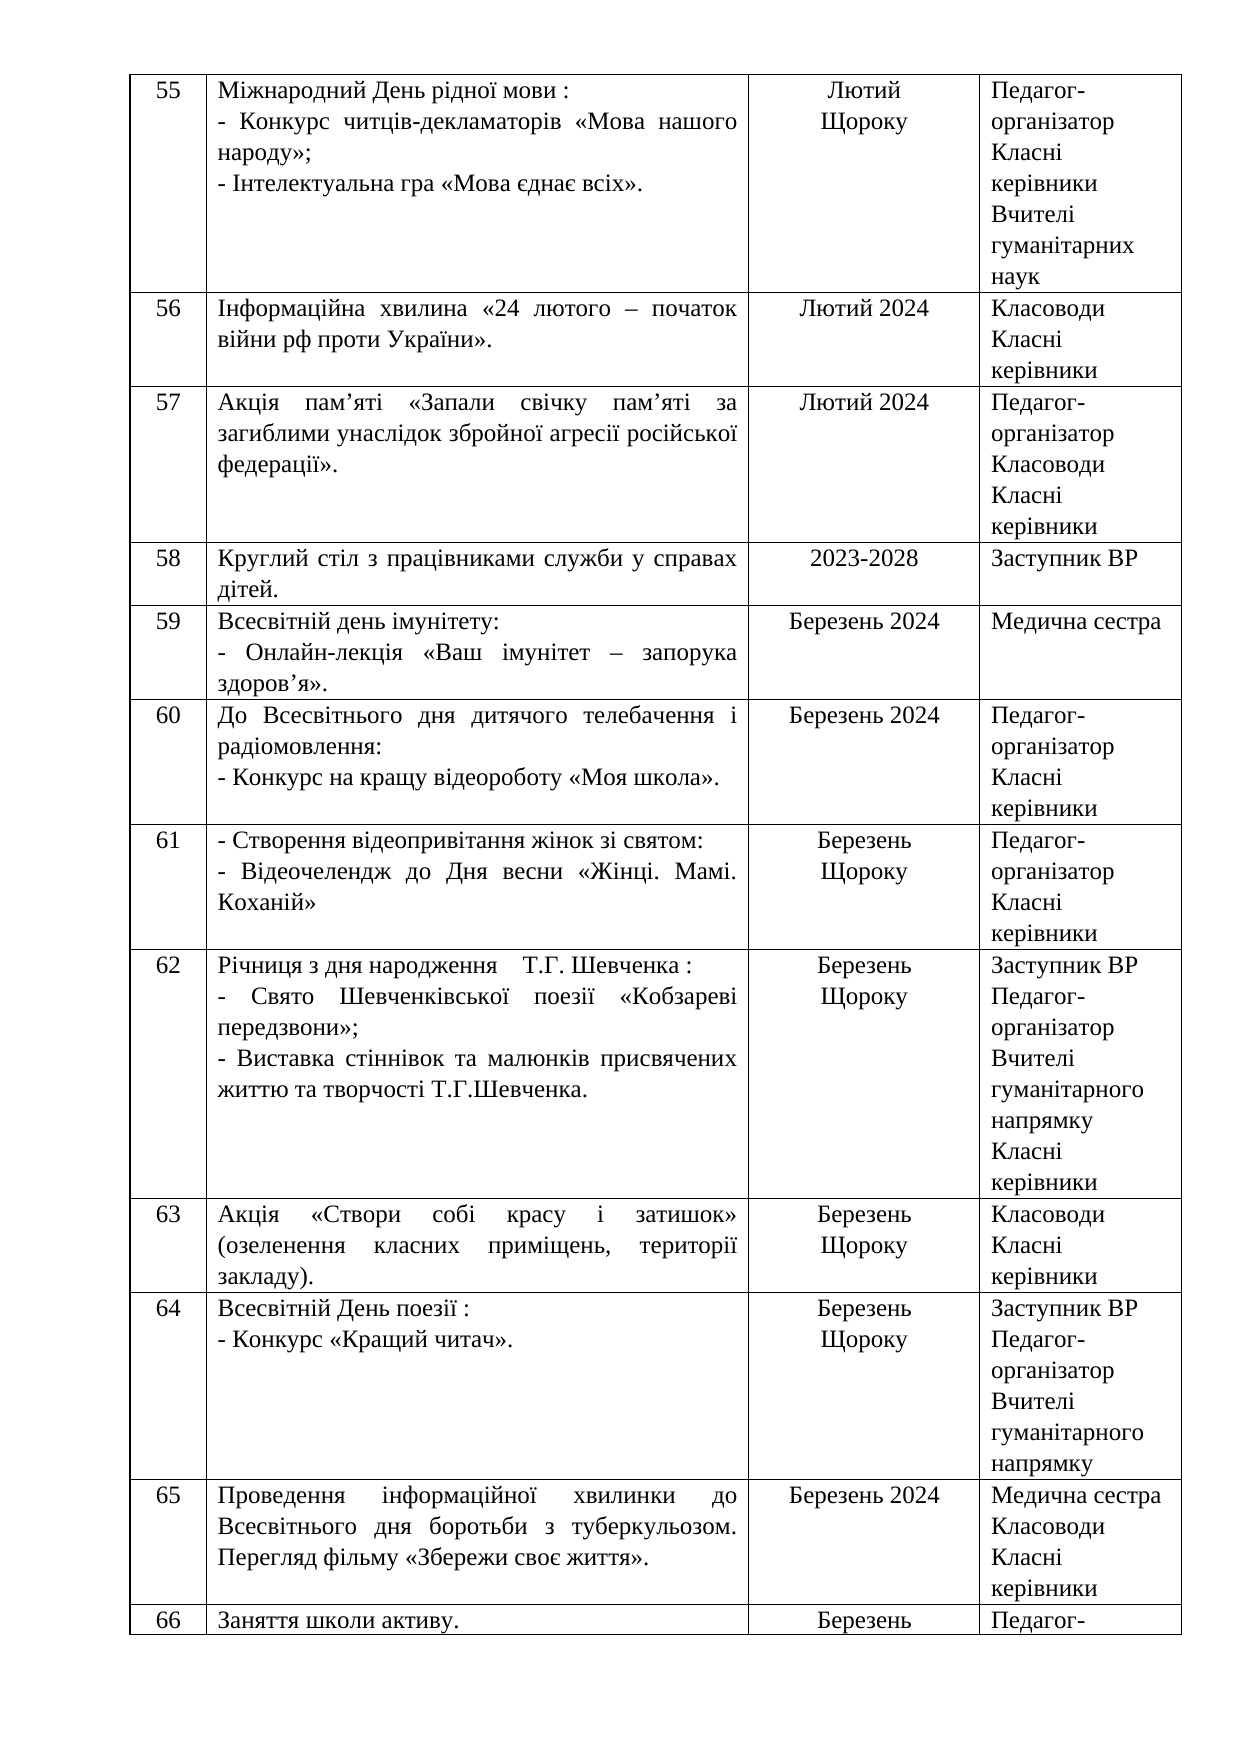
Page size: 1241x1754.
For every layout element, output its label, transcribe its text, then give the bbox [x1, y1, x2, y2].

table_cell Педагог-організатор Класні керівники Вчителі гуманітарних наук [980, 75, 1181, 292]
table_cell Березень Щороку [749, 1605, 979, 1634]
table_cell Лютий 2024 [749, 387, 979, 542]
table_cell 57 [131, 387, 206, 542]
table_cell 58 [131, 543, 206, 605]
table_cell Лютий Щороку [749, 75, 979, 292]
table_cell 60 [131, 700, 206, 824]
table_cell Педагог-організатор Класоводи Класні керівники [980, 387, 1181, 542]
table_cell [980, 1605, 1181, 1634]
table_cell Класоводи Класні керівники [980, 293, 1181, 386]
table_cell 55 [131, 75, 206, 292]
table_cell Березень 2024 [749, 606, 979, 699]
table_cell Проведення інформаційної хвилинки до Всесвітнього дня боротьби з туберкульозом. Перегляд фільму «Збережи своє життя». [207, 1480, 748, 1604]
table_cell Акція «Створи собі красу і затишок» (озеленення класних приміщень, території закладу). [207, 1199, 748, 1292]
table_cell Березень Щороку [749, 950, 979, 1198]
table_cell Всесвітній День поезії : - Конкурс «Кращий читач». [207, 1293, 748, 1479]
table_cell Всесвітній день імунітету: - Онлайн-лекція «Ваш імунітет – запорука здоров’я». [207, 606, 748, 699]
table_cell Класоводи Класні керівники [980, 1199, 1181, 1292]
table_cell Березень 2024 [749, 1480, 979, 1604]
table_cell Медична сестра [980, 606, 1181, 699]
table_cell Лютий 2024 [749, 293, 979, 386]
table_cell 61 [131, 825, 206, 949]
table_cell - Створення відеопривітання жінок зі святом: - Відеочелендж до Дня весни «Жінці. Мамі. Коханій» [207, 825, 748, 949]
table_cell Педагог-організатор Класні керівники [980, 700, 1181, 824]
table_cell Міжнародний День рідної мови : - Конкурс читців-декламаторів «Мова нашого народу»; - Інтелектуальна гра «Мова єднає всіх». [207, 75, 748, 292]
table_cell Інформаційна хвилина «24 лютого – початок війни рф проти України». [207, 293, 748, 386]
table_cell 59 [131, 606, 206, 699]
table_cell 63 [131, 1199, 206, 1292]
table_cell Заступник ВР [980, 543, 1181, 605]
table_cell Педагог-організатор Класні керівники [980, 825, 1181, 949]
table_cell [207, 1605, 748, 1634]
table_cell 66 [131, 1605, 206, 1634]
table_cell 62 [131, 950, 206, 1198]
table_cell Заступник ВР Педагог-організатор Вчителі гуманітарного напрямку Класні керівники [980, 950, 1181, 1198]
table_cell Березень Щороку [749, 1199, 979, 1292]
table_cell До Всесвітнього дня дитячого телебачення і радіомовлення: - Конкурс на кращу відеороботу «Моя школа». [207, 700, 748, 824]
table_cell Круглий стіл з працівниками служби у справах дітей. [207, 543, 748, 605]
table_cell 2023-2028 [749, 543, 979, 605]
table_cell 65 [131, 1480, 206, 1604]
table_cell Березень Щороку [749, 825, 979, 949]
table_cell 64 [131, 1293, 206, 1479]
table_cell Медична сестра Класоводи Класні керівники [980, 1480, 1181, 1604]
table_cell Березень 2024 [749, 700, 979, 824]
table_cell 56 [131, 293, 206, 386]
table_cell Річниця з дня народження Т.Г. Шевченка : - Свято Шевченківської поезії «Кобзареві передзвони»; - Виставка стіннівок та малюнків присвячених життю та творчості Т.Г.Шевченка. [207, 950, 748, 1198]
table_cell Березень Щороку [749, 1293, 979, 1479]
table_cell Акція пам’яті «Запали свічку пам’яті за загиблими унаслідок збройної агресії російської федерації». [207, 387, 748, 542]
table_cell Заступник ВР Педагог-організатор Вчителі гуманітарного напрямку [980, 1293, 1181, 1479]
